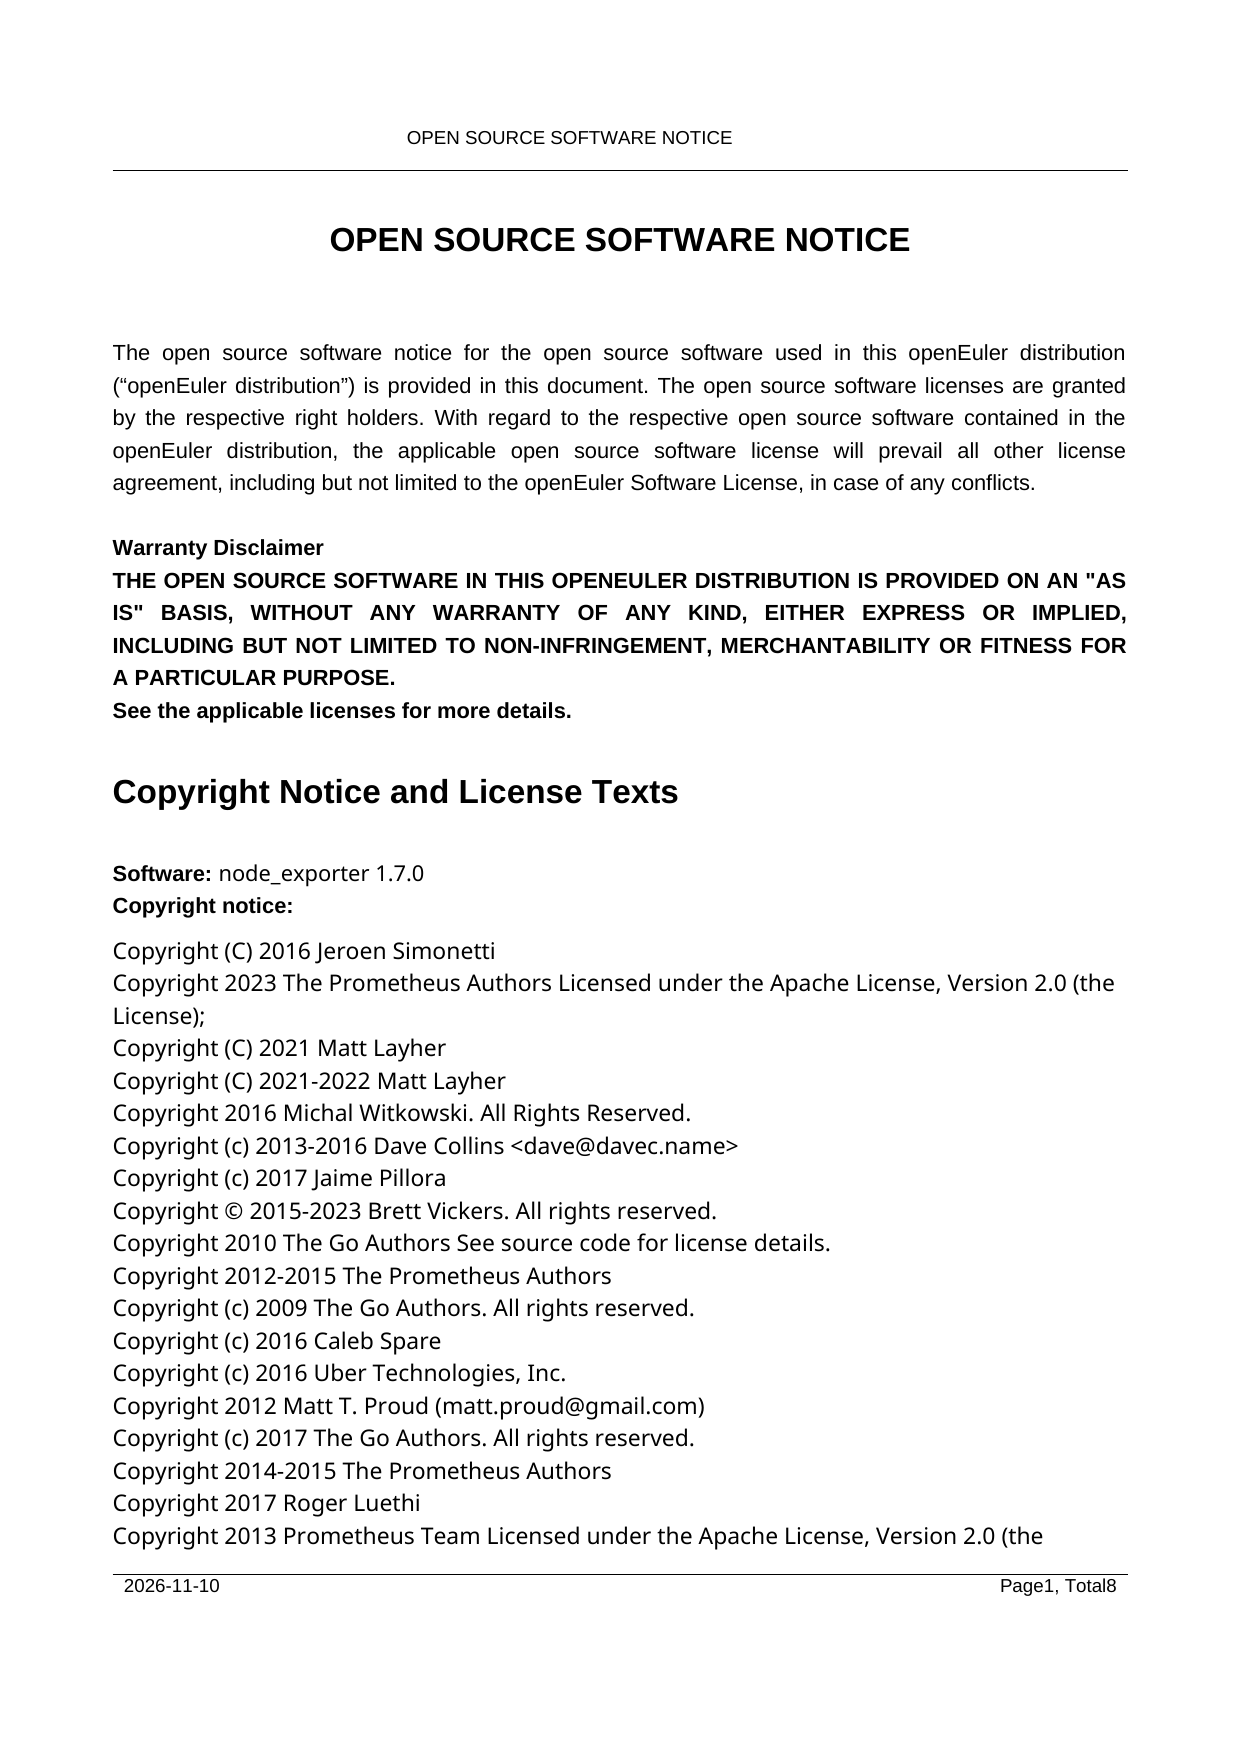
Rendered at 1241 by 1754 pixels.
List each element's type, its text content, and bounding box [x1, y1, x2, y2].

title Software: node_exporter 1.7.0 [112, 856, 1128, 889]
text Warranty Disclaimer [112, 531, 1128, 564]
text OPEN SOURCE SOFTWARE NOTICE [112, 206, 1128, 271]
text THE OPEN SOURCE SOFTWARE IN THIS OPENEULER DISTRIBUTION IS PROVIDED ON AN "AS IS" BASIS, WITHOUT ANY WARRANTY OF ANY KIND, EITHER EXPRESS OR IMPLIED, INCLUDING BUT NOT LIMITED TO NON-INFRINGEMENT, MERCHANTABILITY OR FITNESS FOR A PARTICULAR PURPOSE. See the applicable licenses for more details. [112, 564, 1128, 726]
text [112, 934, 1128, 1551]
text The open source software notice for the open source software used in this openEuler distribution (“openEuler distribution”) is provided in this document. The open source software licenses are granted by the respective right holders. With regard to the respective open source software contained in the openEuler distribution, the applicable open source software license will prevail all other license agreement, including but not limited to the openEuler Software License, in case of any conflicts. [112, 336, 1128, 499]
text Copyright Notice and License Texts [112, 759, 1128, 824]
text Copyright notice: [112, 889, 1128, 921]
